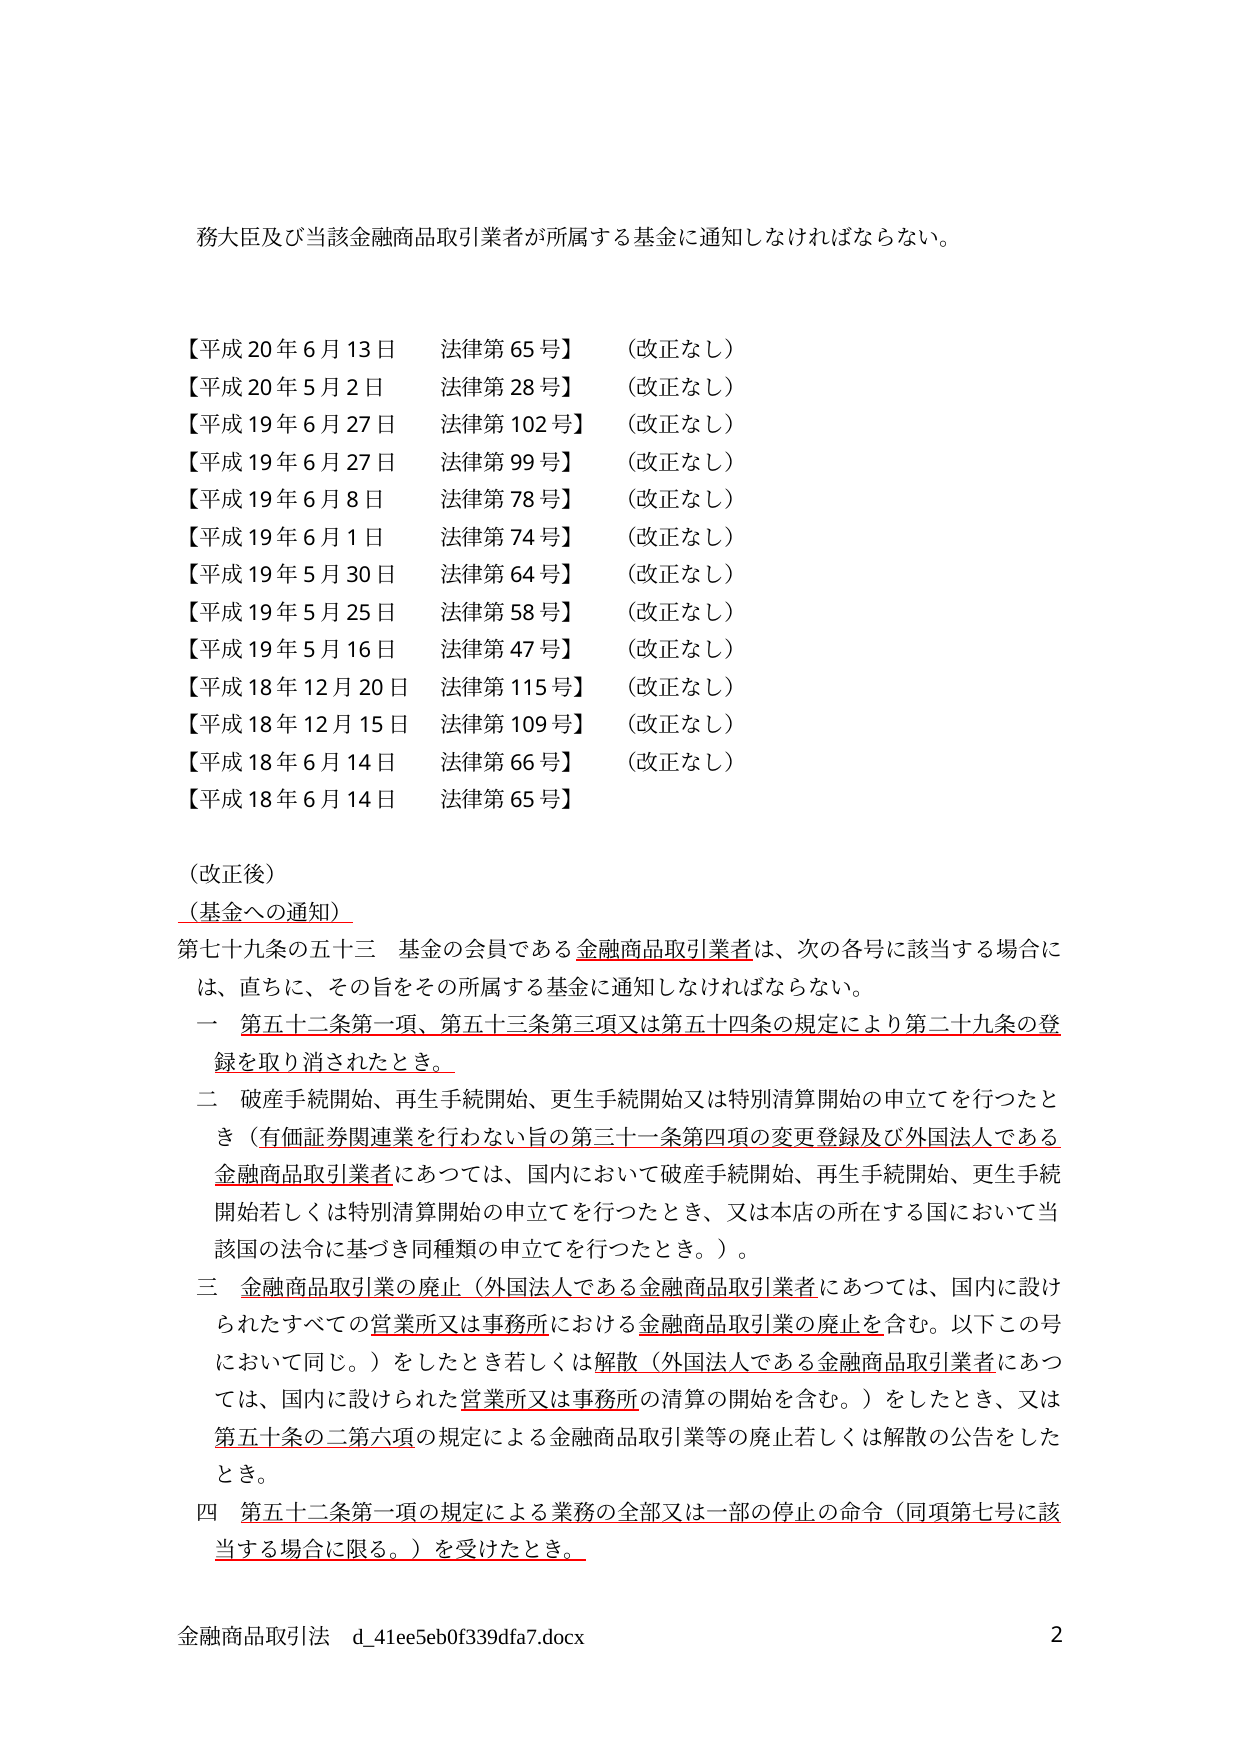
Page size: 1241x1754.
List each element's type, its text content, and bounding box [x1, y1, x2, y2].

text 【平成19年6月27日 法律第99号】 （改正なし） [177, 442, 1063, 479]
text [177, 217, 1063, 254]
text 【平成18年12月15日 法律第109号】 （改正なし） [177, 704, 1063, 742]
text 第七十九条の五十三 基金の会員である金融商品取引業者は、次の各号に該当する場合には、直ちに、その旨をその所属する基金に通知しなければならない。 [177, 929, 1063, 1004]
text 【平成19年5月16日 法律第47号】 （改正なし） [177, 629, 1063, 667]
text 【平成20年5月2日 法律第28号】 （改正なし） [177, 367, 1063, 404]
text 【平成18年12月20日 法律第115号】 （改正なし） [177, 667, 1063, 704]
text （基金への通知） [177, 892, 1063, 929]
text 【平成19年6月8日 法律第78号】 （改正なし） [177, 479, 1063, 517]
text 【平成20年6月13日 法律第65号】 （改正なし） [177, 329, 1063, 367]
text 【平成19年5月30日 法律第64号】 （改正なし） [177, 554, 1063, 592]
text 【平成19年6月27日 法律第102号】 （改正なし） [177, 404, 1063, 442]
text （改正後） [177, 854, 1063, 892]
text 【平成18年6月14日 法律第66号】 （改正なし） [177, 742, 1063, 779]
text 四 第五十二条第一項の規定による業務の全部又は一部の停止の命令（同項第七号に該当する場合に限る。）を受けたとき。 [196, 1492, 1063, 1567]
text 二 破産手続開始、再生手続開始、更生手続開始又は特別清算開始の申立てを行つたとき（有価証券関連業を行わない旨の第三十一条第四項の変更登録及び外国法人である金融商品取引業者にあつては、国内において破産手続開始、再生手続開始、更生手続開始若しくは特別清算開始の申立てを行つたとき、又は本店の所在する国において当該国の法令に基づき同種類の申立てを行つたとき。）。 [196, 1079, 1063, 1267]
text 【平成18年6月14日 法律第65号】 [177, 779, 1063, 817]
text 【平成19年6月1日 法律第74号】 （改正なし） [177, 517, 1063, 554]
text 三 金融商品取引業の廃止（外国法人である金融商品取引業者にあつては、国内に設けられたすべての営業所又は事務所における金融商品取引業の廃止を含む。以下この号において同じ。）をしたとき若しくは解散（外国法人である金融商品取引業者にあつては、国内に設けられた営業所又は事務所の清算の開始を含む。）をしたとき、又は第五十条の二第六項の規定による金融商品取引業等の廃止若しくは解散の公告をしたとき。 [196, 1267, 1063, 1492]
text 【平成19年5月25日 法律第58号】 （改正なし） [177, 592, 1063, 629]
text 一 第五十二条第一項、第五十三条第三項又は第五十四条の規定により第二十九条の登録を取り消されたとき。 [196, 1004, 1063, 1079]
